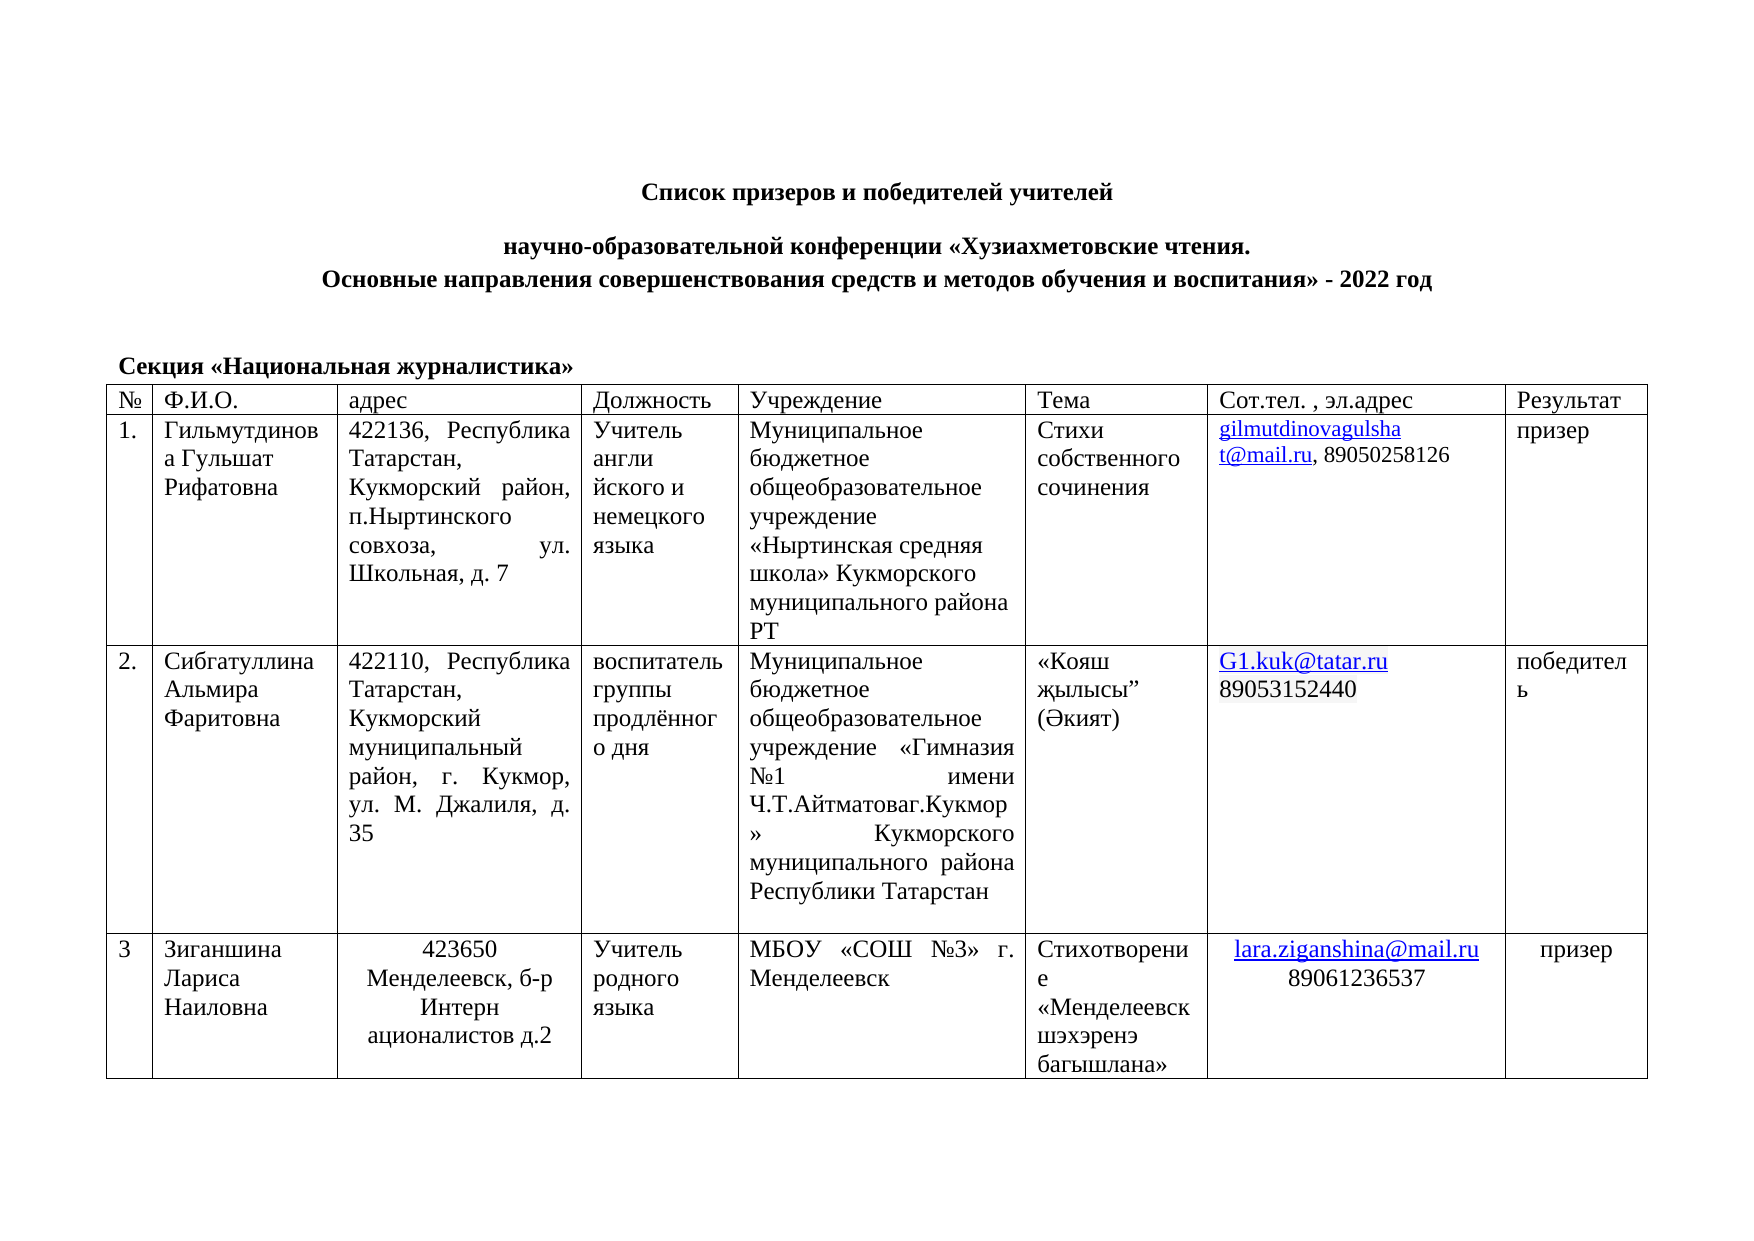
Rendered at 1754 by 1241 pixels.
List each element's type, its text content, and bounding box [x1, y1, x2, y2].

table_cell Стихотворение «Менделеевск шэхэренэ багышлана» [1026, 934, 1207, 1078]
table_cell призер [1506, 934, 1647, 1078]
table_cell Муниципальное бюджетное общеобразовательное учреждение «Гимназия №1 имени Ч.Т.Айтматоваг.Кукмор» Кукморского муниципального района Республики Татарстан [739, 646, 1025, 933]
table_cell G1.kuk@tatar.ru 89053152440 [1208, 646, 1505, 933]
table_header Учреждение [739, 385, 1025, 414]
table_cell Муниципальное бюджетное общеобразовательное учреждение «Ныртинская средняя школа» Кукморского муниципального района РТ [739, 415, 1025, 645]
table_header Ф.И.О. [153, 385, 337, 414]
table_cell 2. [107, 646, 152, 933]
table_cell 422136, Республика Татарстан, Кукморский район, п.Ныртинского совхоза, ул. Школьная, д. 7 [338, 415, 581, 645]
table_cell победитель [1506, 646, 1647, 933]
table_header Сот.тел. , эл.адрес [1208, 385, 1505, 414]
table_cell 3 [107, 934, 152, 1078]
table_cell 422110, Республика Татарстан, Кукморский муниципальный район, г. Кукмор, ул. М. Джалиля, д. 35 [338, 646, 581, 933]
text научно-образовательной конференции «Хузиахметовские чтения. [118, 231, 1636, 260]
table_cell gilmutdinovagulshat@mail.ru, 89050258126 [1208, 415, 1505, 645]
table_header адрес [338, 385, 581, 414]
table_cell 1. [107, 415, 152, 645]
table_cell Зиганшина Лариса Наиловна [153, 934, 337, 1078]
table_header Должность [582, 385, 738, 414]
text Список призеров и победителей учителей [118, 177, 1636, 206]
table_cell Гильмутдинова Гульшат Рифатовна [153, 415, 337, 645]
table_cell Учитель англи йского и немецкого языка [582, 415, 738, 645]
table_cell воспитатель группы продлённого дня [582, 646, 738, 933]
table_cell Стихи собственного сочинения [1026, 415, 1207, 645]
table_cell «Кояш җылысы” (Әкият) [1026, 646, 1207, 933]
table_header Результат [1506, 385, 1647, 414]
table_cell Сибгатуллина Альмира Фаритовна [153, 646, 337, 933]
table_cell lara.ziganshina@mail.ru 89061236537 [1208, 934, 1505, 1078]
text Основные направления совершенствования средств и методов обучения и воспитания» - 2022 год [118, 264, 1636, 293]
table_header Тема [1026, 385, 1207, 414]
table_header № [107, 385, 152, 414]
table_cell Учитель родного языка [582, 934, 738, 1078]
table_cell призер [1506, 415, 1647, 645]
table_cell 423650 Менделеевск, б-р Интернационалистов д.2 [338, 934, 581, 1078]
table_cell МБОУ «СОШ №3» г. Менделеевск [739, 934, 1025, 1078]
text Секция «Национальная журналистика» [118, 351, 1636, 380]
